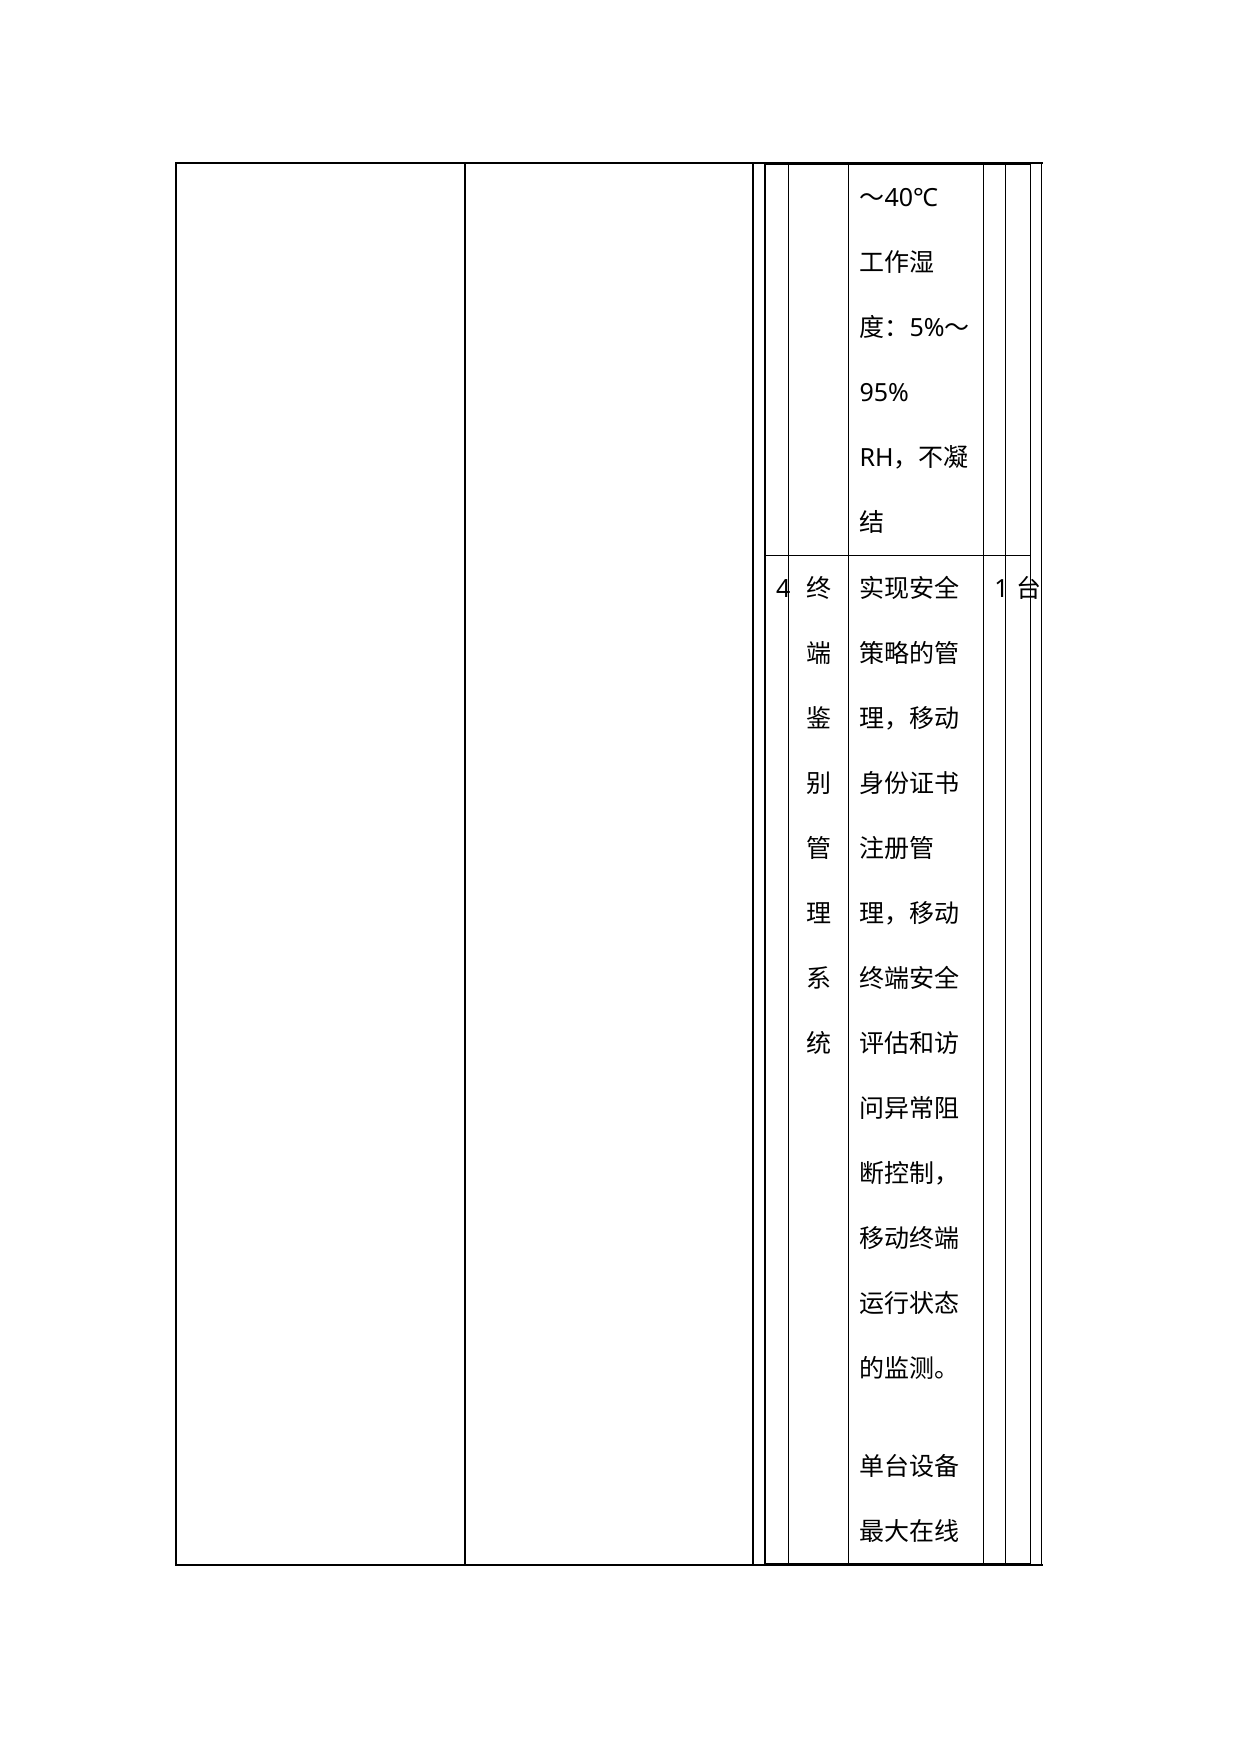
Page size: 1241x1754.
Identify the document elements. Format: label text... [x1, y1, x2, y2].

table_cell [789, 556, 848, 1563]
table_cell 1 [177, 164, 464, 1564]
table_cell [849, 165, 983, 555]
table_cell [1031, 164, 1041, 1564]
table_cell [766, 556, 788, 1563]
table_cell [1006, 165, 1030, 555]
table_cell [766, 165, 788, 555]
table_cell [789, 165, 848, 555]
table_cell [984, 556, 1005, 1563]
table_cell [754, 164, 764, 1564]
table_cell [849, 556, 983, 1563]
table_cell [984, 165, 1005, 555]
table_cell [1006, 556, 1030, 1563]
table_cell [466, 164, 752, 1564]
